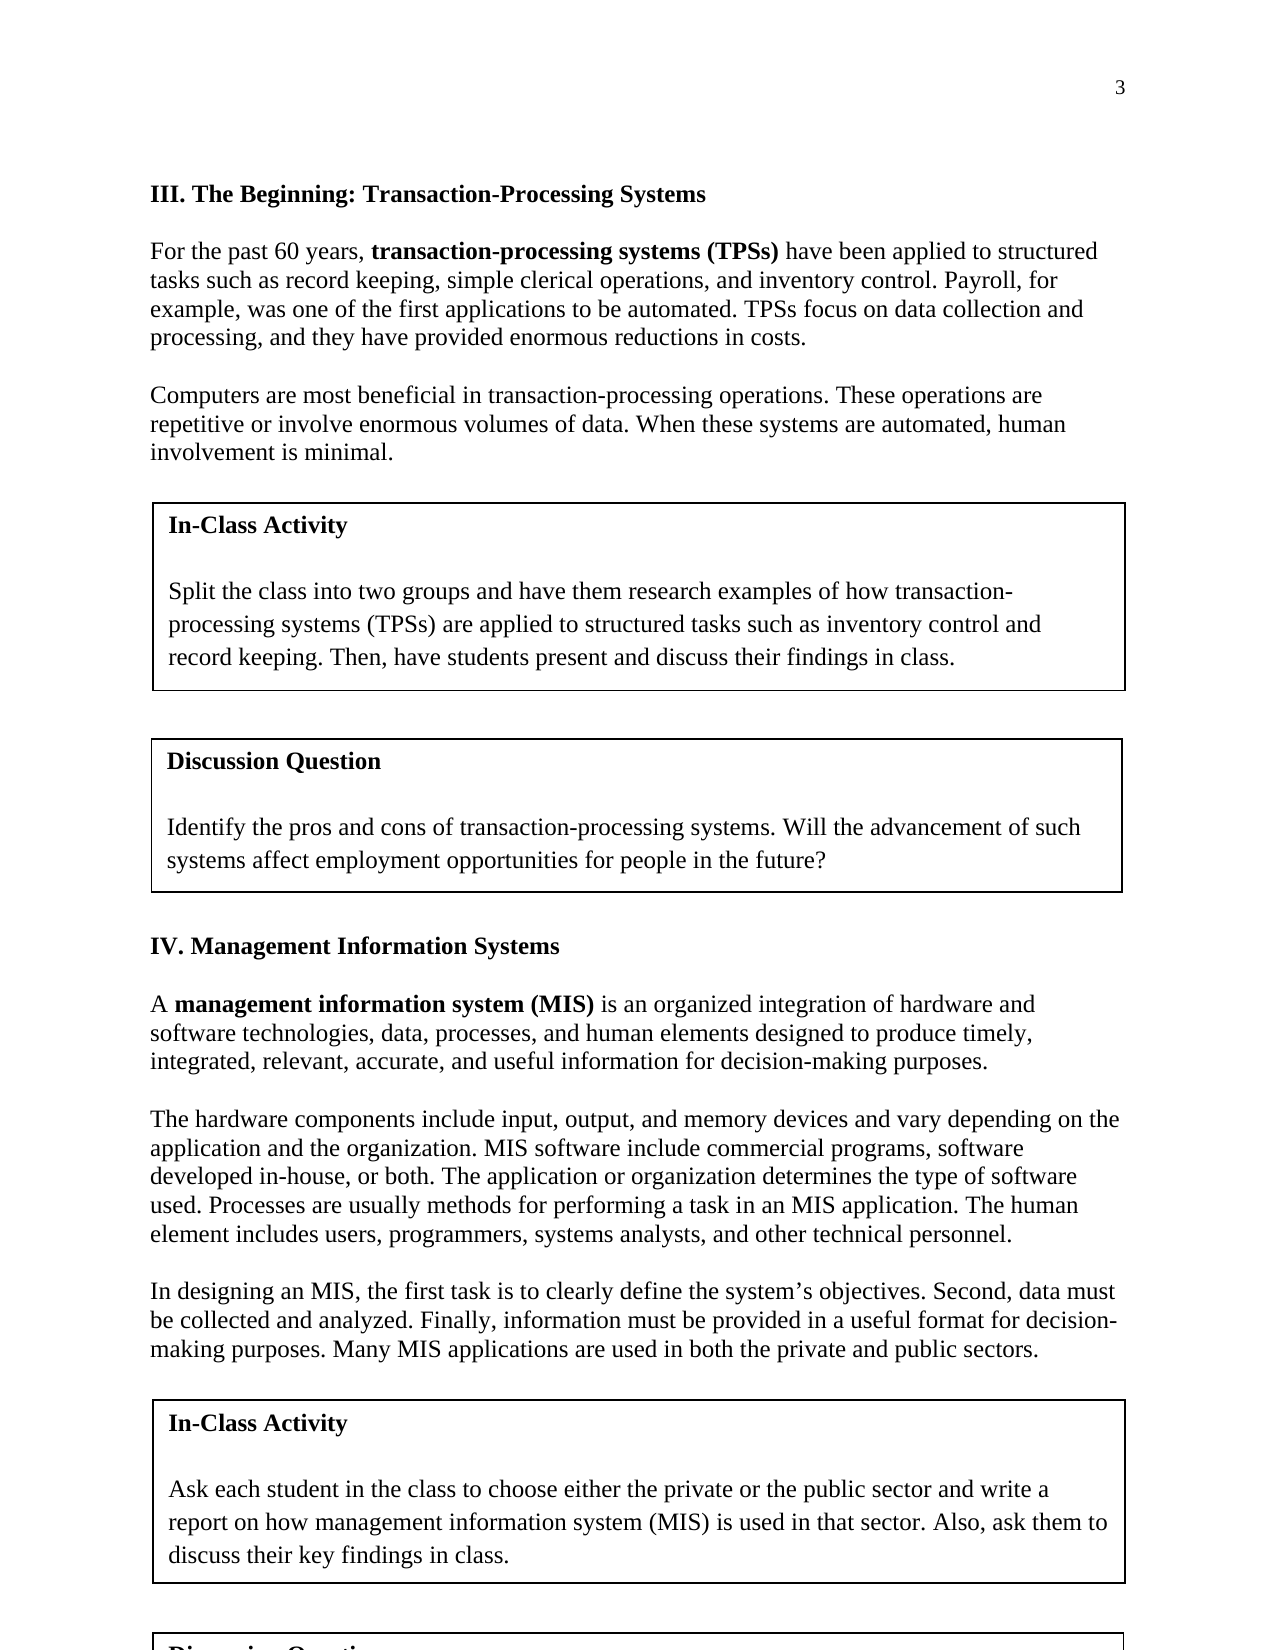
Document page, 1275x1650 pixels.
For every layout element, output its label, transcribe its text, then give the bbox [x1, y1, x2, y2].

text The hardware components include input, output, and memory devices and vary depending on the application and the organization. MIS software include commercial programs, software developed in-house, or both. The application or organization determines the type of software used. Processes are usually methods for performing a task in an MIS application. The human element includes users, programmers, systems analysts, and other technical personnel. [150, 1104, 1125, 1248]
text For the past 60 years, transaction-processing systems (TPSs) have been applied to structured tasks such as record keeping, simple clerical operations, and inventory control. Payroll, for example, was one of the first applications to be automated. TPSs focus on data collection and processing, and they have provided enormous reductions in costs. [150, 236, 1125, 351]
text A management information system (MIS) is an organized integration of hardware and software technologies, data, processes, and human elements designed to produce timely, integrated, relevant, accurate, and useful information for decision-making purposes. [150, 989, 1125, 1075]
text Computers are most beneficial in transaction-processing operations. These operations are repetitive or involve enormous volumes of data. When these systems are automated, human involvement is minimal. [150, 380, 1125, 466]
text In designing an MIS, the first task is to clearly define the system’s objectives. Second, data must be collected and analyzed. Finally, information must be provided in a useful format for decision-making purposes. Many MIS applications are used in both the private and public sectors. [150, 1276, 1125, 1363]
text III. The Beginning: Transaction-Processing Systems [150, 179, 1125, 207]
text IV. Management Information Systems [150, 931, 1125, 960]
